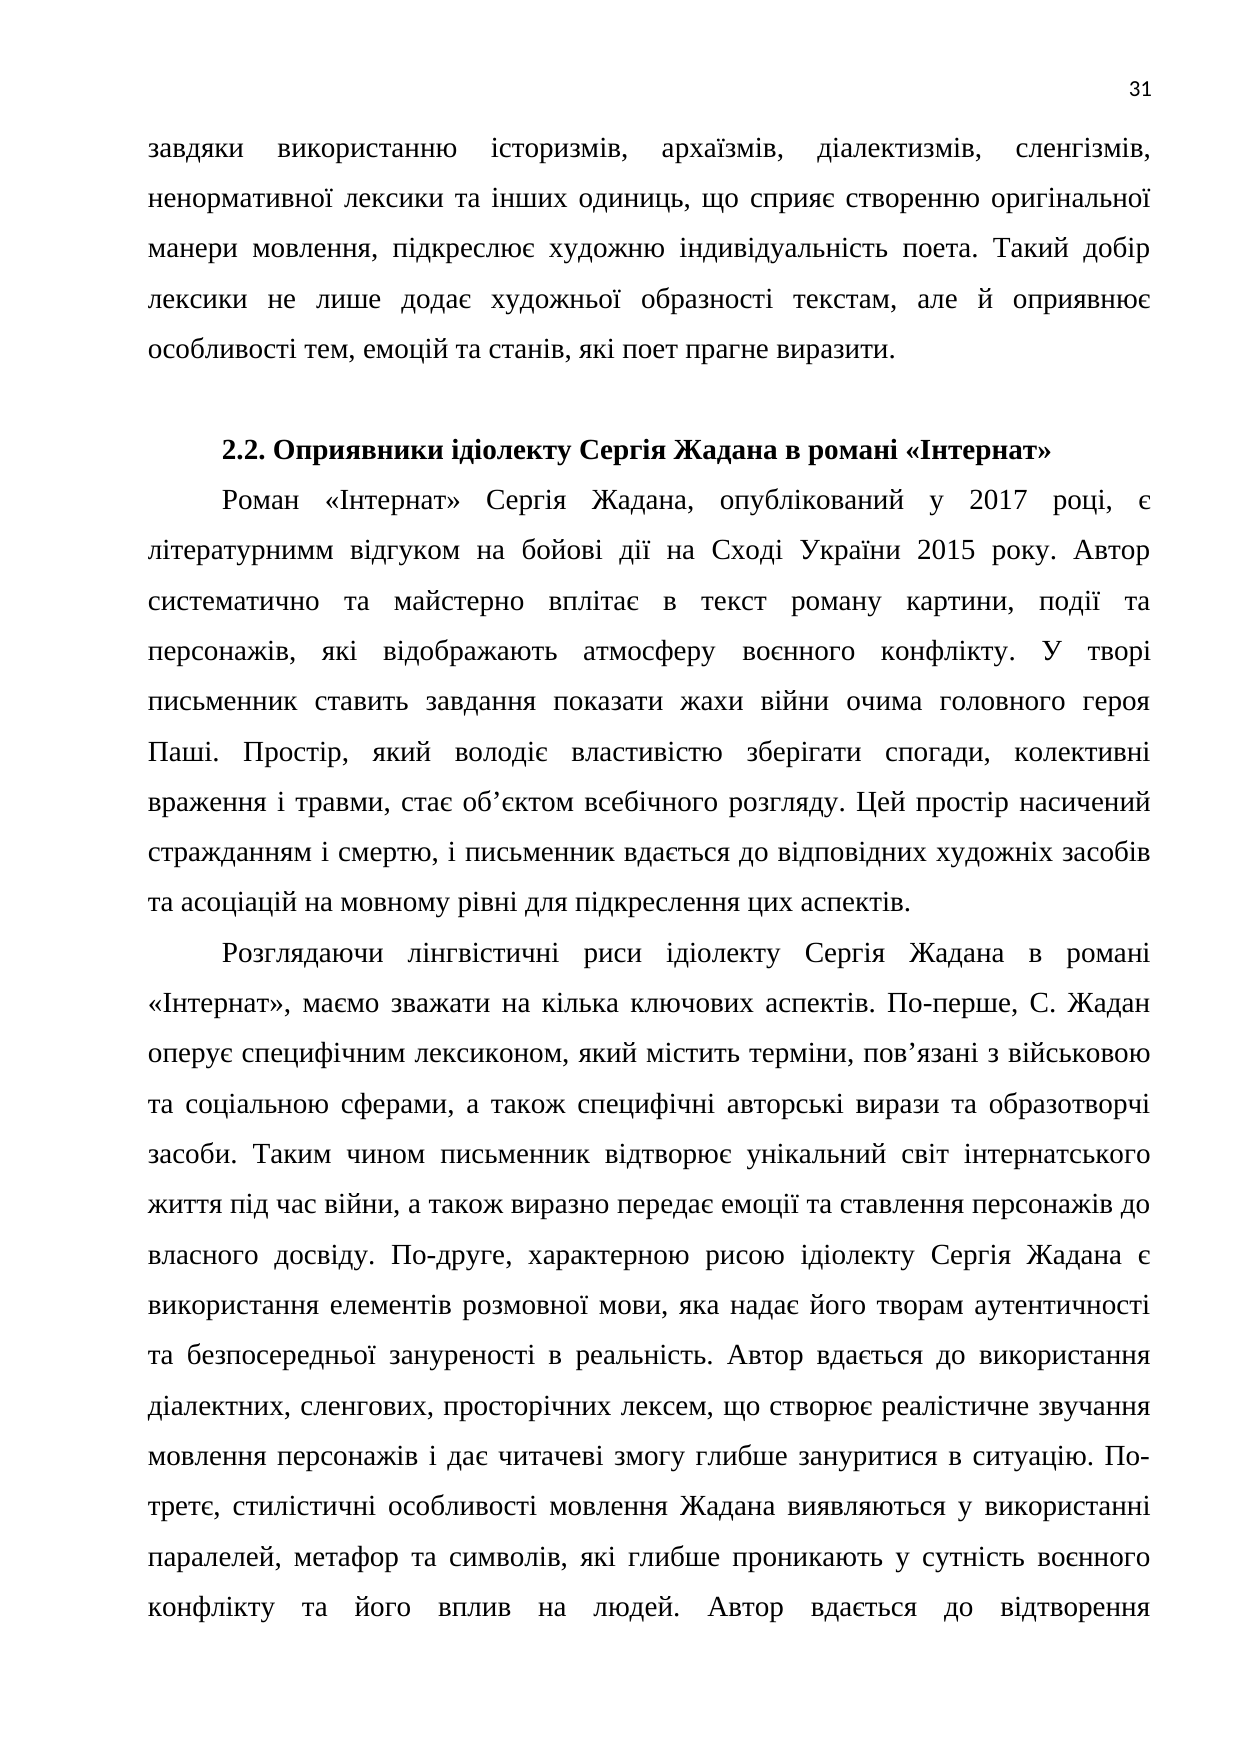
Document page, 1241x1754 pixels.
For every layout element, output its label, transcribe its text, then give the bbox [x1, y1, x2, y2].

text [148, 130, 1152, 365]
text Роман «Інтернат» Сергія Жадана, опублікований у 2017 році, є літературнимм відгуком на бойові дії на Сході України 2015 року. Автор систематично та майстерно вплітає в текст роману картини, події та персонажів, які відображають атмосферу воєнного конфлікту. У творі письменник ставить завдання показати жахи війни очима головного героя Паші. Простір, який володіє властивістю зберігати спогади, колективні враження і травми, стає об’єктом всебічного розгляду. Цей простір насичений стражданням і смертю, і письменник вдається до відповідних художніх засобів та асоціацій на мовному рівні для підкреслення цих аспектів. [148, 482, 1152, 918]
subtitle 2.2. Оприявники ідіолекту Сергія Жадана в романі «Інтернат» [148, 432, 1152, 465]
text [148, 935, 1152, 1622]
